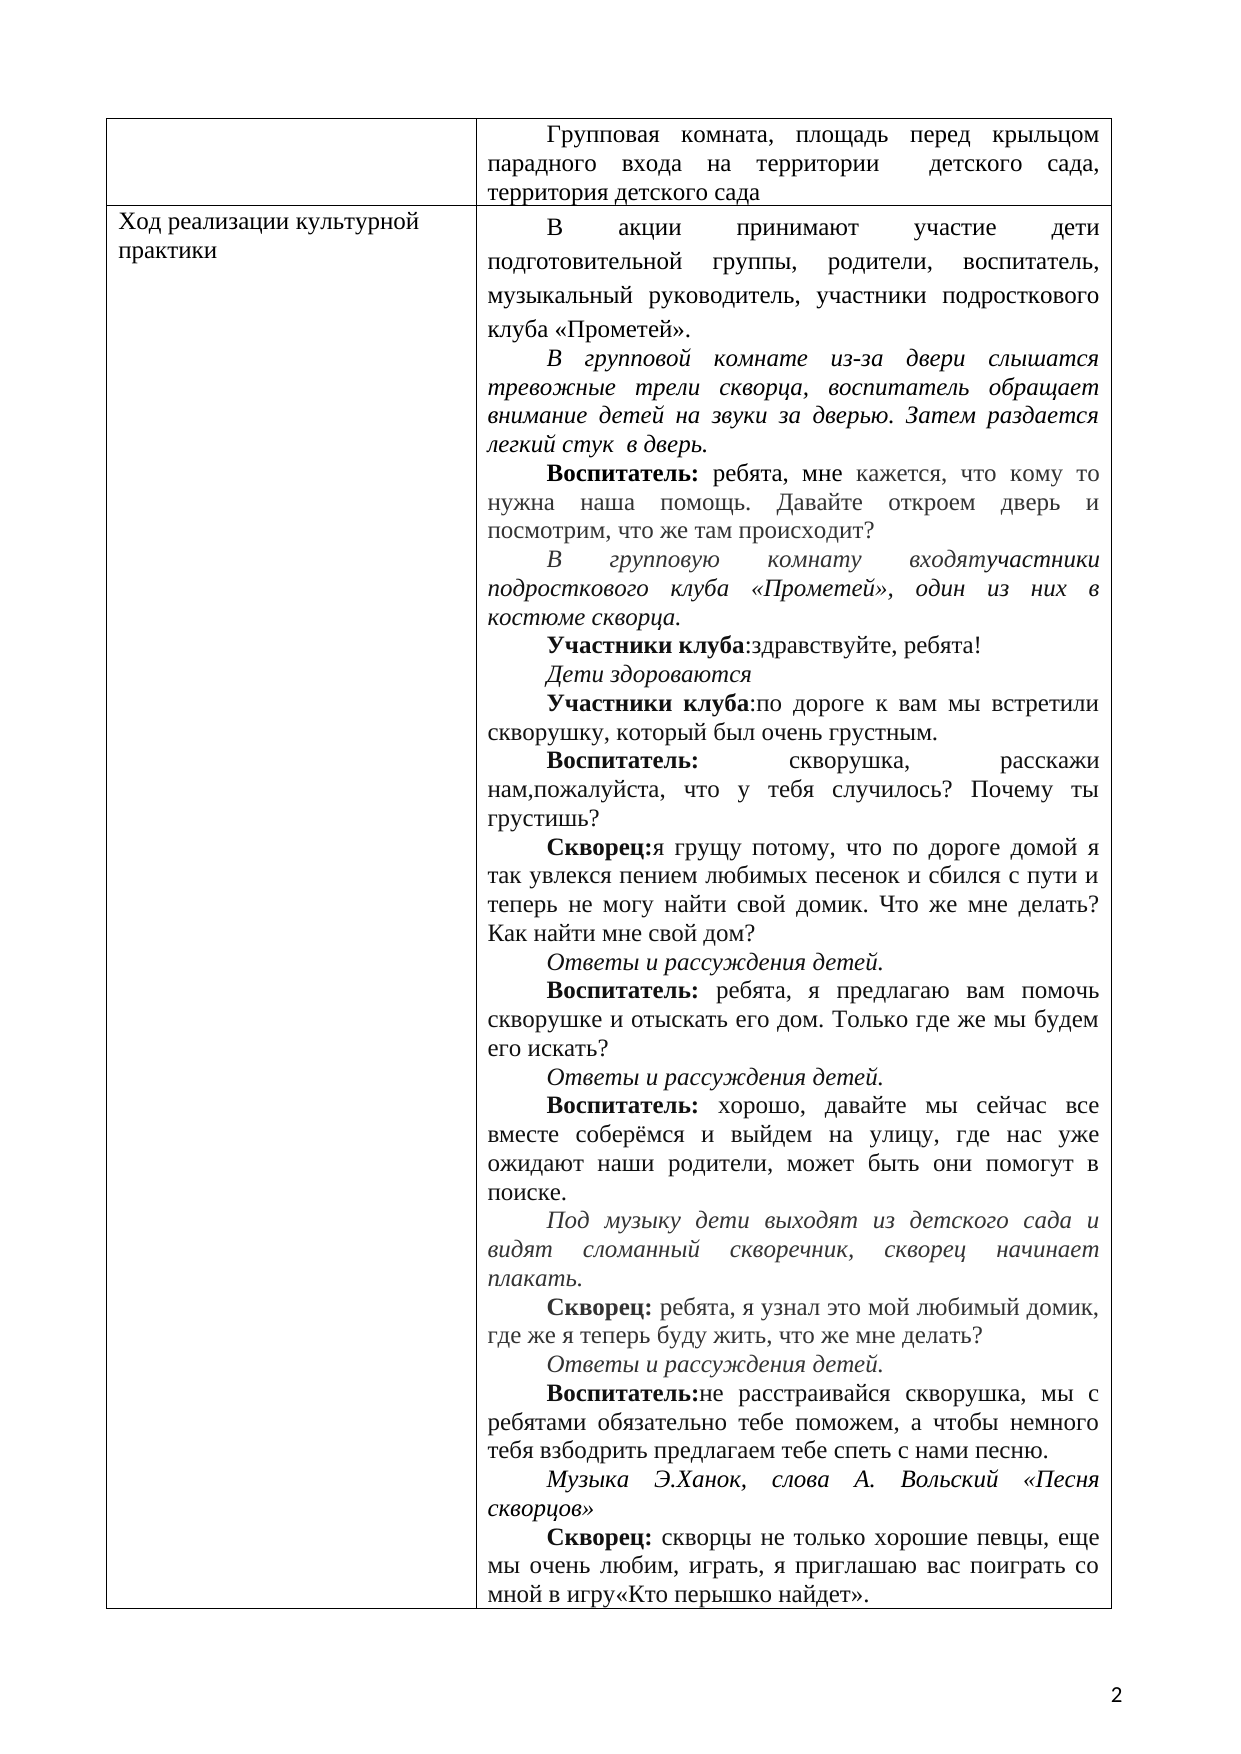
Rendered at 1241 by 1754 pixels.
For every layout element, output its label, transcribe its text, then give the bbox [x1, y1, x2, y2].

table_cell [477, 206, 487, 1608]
table_cell [107, 119, 476, 205]
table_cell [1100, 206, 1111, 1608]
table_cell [107, 206, 476, 1608]
table_cell Групповая комната, площадь перед крыльцом парадного входа на территории детского сада, территория детского сада [477, 119, 1111, 205]
